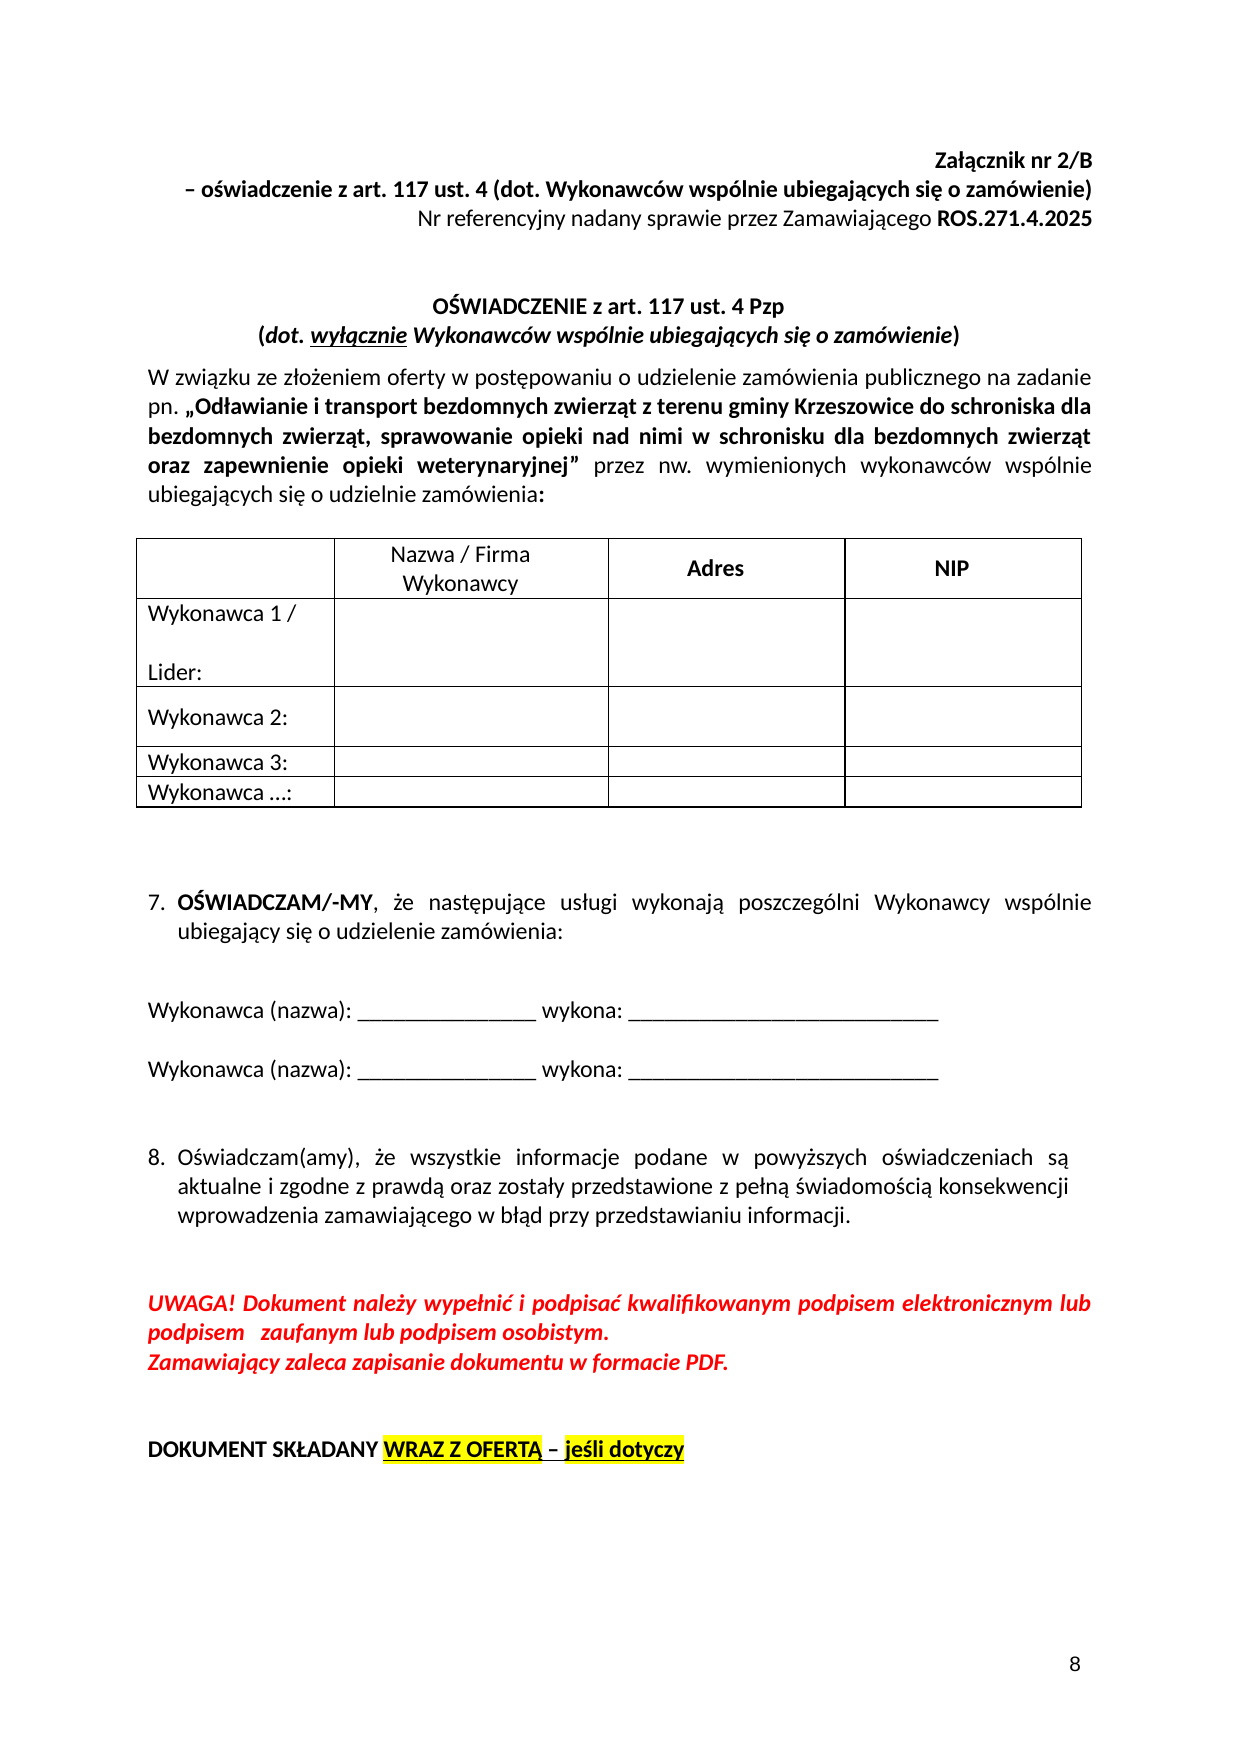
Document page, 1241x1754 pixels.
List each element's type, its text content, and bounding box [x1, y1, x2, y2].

table_cell [609, 687, 844, 746]
text OŚWIADCZENIE z art. 117 ust. 4 Pzp [148, 291, 1070, 320]
text Zamawiający zaleca zapisanie dokumentu w formacie PDF. [148, 1347, 1093, 1376]
table_cell Wykonawca 1 / Lider: [137, 599, 334, 686]
table_cell [609, 747, 844, 776]
table_cell [335, 777, 608, 806]
table_cell [846, 747, 1081, 776]
text W związku ze złożeniem oferty w postępowaniu o udzielenie zamówienia publicznego na zadanie pn. „Odławianie i transport bezdomnych zwierząt z terenu gminy Krzeszowice do schroniska dla bezdomnych zwierząt, sprawowanie opieki nad nimi w schronisku dla bezdomnych zwierząt oraz zapewnienie opieki weterynaryjnej” przez nw. wymienionych wykonawców wspólnie ubiegających się o udzielnie zamówienia: [148, 362, 1093, 508]
table_cell [846, 777, 1081, 806]
table_cell [609, 777, 844, 806]
table_cell [335, 687, 608, 746]
table_header Nazwa / Firma Wykonawcy [335, 539, 608, 597]
text Wykonawca (nazwa): _______________ wykona: __________________________ [148, 1054, 1093, 1083]
table_cell [846, 687, 1081, 746]
table_header [137, 539, 334, 597]
table_header NIP [846, 539, 1081, 597]
table_cell [846, 599, 1081, 686]
list OŚWIADCZAM/-MY, że następujące usługi wykonają poszczególni Wykonawcy wspólnie ubiegający się o udzielenie zamówienia: [148, 887, 1093, 945]
table_cell Wykonawca …: [137, 777, 334, 806]
text Wykonawca (nazwa): _______________ wykona: __________________________ [148, 996, 1093, 1025]
text Nr referencyjny nadany sprawie przez Zamawiającego ROS.271.4.2025 [148, 203, 1093, 233]
text (dot. wyłącznie Wykonawców wspólnie ubiegających się o zamówienie) [148, 320, 1070, 350]
table_cell Wykonawca 2: [137, 687, 334, 746]
table_cell [335, 747, 608, 776]
list Załącznik nr 2/B [148, 145, 1093, 174]
table_cell [335, 599, 608, 686]
list Oświadczam(amy), że wszystkie informacje podane w powyższych oświadczeniach są aktualne i zgodne z prawdą oraz zostały przedstawione z pełną świadomością konsekwencji wprowadzenia zamawiającego w błąd przy przedstawianiu informacji. [148, 1142, 1070, 1230]
table_cell [609, 599, 844, 686]
text UWAGA! Dokument należy wypełnić i podpisać kwalifikowanym podpisem elektronicznym lub podpisem zaufanym lub podpisem osobistym. [148, 1288, 1093, 1347]
text DOKUMENT SKŁADANY WRAZ Z OFERTĄ – jeśli dotyczy [148, 1434, 1093, 1464]
list – oświadczenie z art. 117 ust. 4 (dot. Wykonawców wspólnie ubiegających się o zamówienie) [148, 174, 1093, 203]
table_header Adres [609, 539, 844, 597]
table_cell Wykonawca 3: [137, 747, 334, 776]
